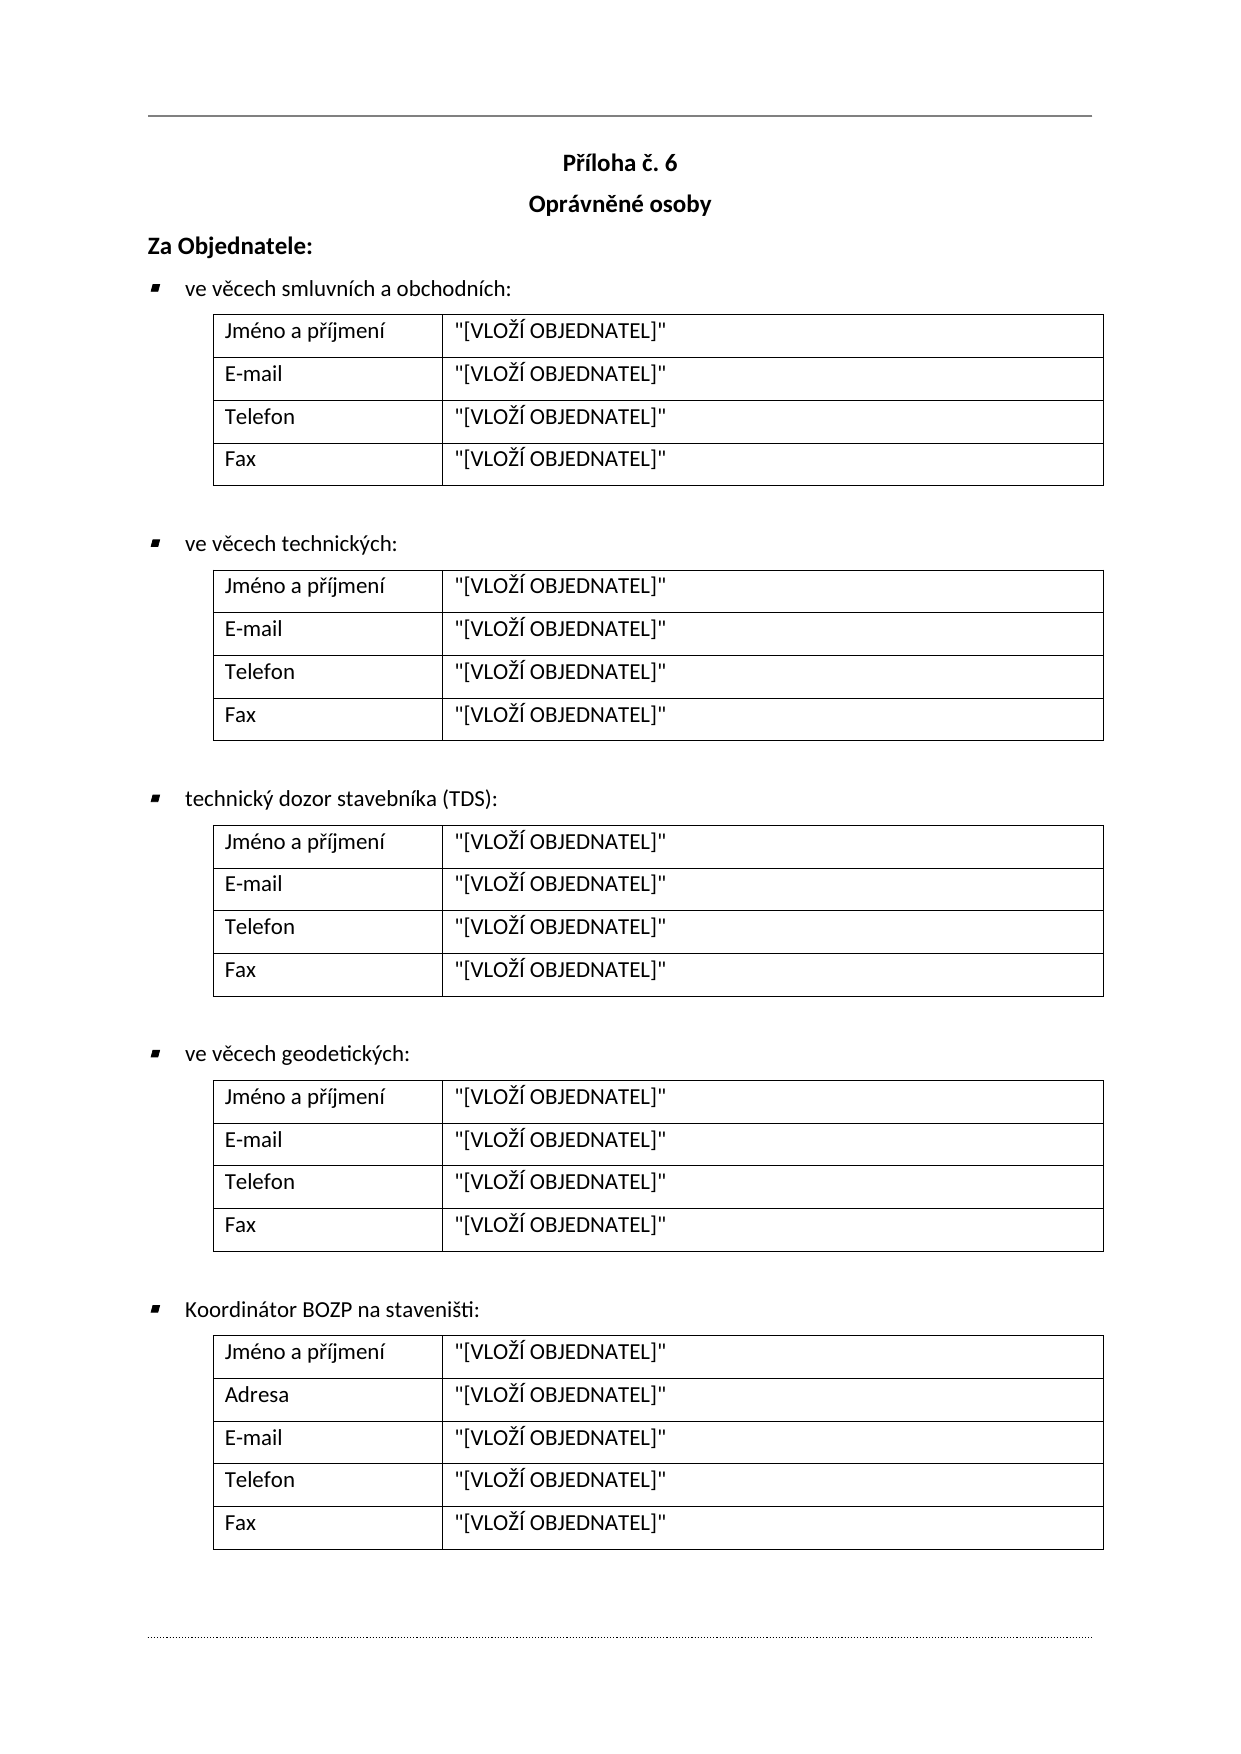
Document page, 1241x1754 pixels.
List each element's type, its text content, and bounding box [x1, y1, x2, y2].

subtitle ve věcech geodetických: [148, 1038, 1092, 1067]
table_cell Fax [214, 444, 442, 485]
table_cell [443, 1507, 1103, 1549]
table_cell [443, 869, 1103, 910]
table_header Jméno a příjmení [214, 571, 442, 612]
table_cell Fax [214, 1209, 442, 1251]
table_cell [443, 401, 1103, 442]
table_cell Fax [214, 954, 442, 996]
table_cell E-mail [214, 1422, 442, 1463]
table_header Jméno a příjmení [214, 315, 442, 357]
table_cell [443, 1379, 1103, 1421]
table_cell Telefon [214, 401, 442, 442]
table_cell [443, 1124, 1103, 1165]
table_cell Telefon [214, 1464, 442, 1506]
text Za Objednatele: [148, 231, 1092, 260]
table_cell Telefon [214, 911, 442, 953]
text Příloha č. 6 [148, 148, 1092, 177]
table_cell Adresa [214, 1379, 442, 1421]
table_cell [443, 1422, 1103, 1463]
text Oprávněné osoby [148, 189, 1092, 218]
subtitle technický dozor stavebníka (TDS): [148, 783, 1092, 812]
table_header [443, 1336, 1103, 1378]
table_cell [443, 358, 1103, 400]
table_header [443, 571, 1103, 612]
table_header Jméno a příjmení [214, 1081, 442, 1123]
subtitle ve věcech smluvních a obchodních: [148, 273, 1092, 302]
table_header Jméno a příjmení [214, 1336, 442, 1378]
table_cell [443, 1166, 1103, 1208]
table_cell Telefon [214, 656, 442, 698]
table_cell [443, 1464, 1103, 1506]
table_cell [443, 954, 1103, 996]
table_header [443, 826, 1103, 867]
table_cell [443, 613, 1103, 655]
table_cell E-mail [214, 613, 442, 655]
subtitle ve věcech technických: [148, 528, 1092, 557]
table_cell [443, 911, 1103, 953]
table_header Jméno a příjmení [214, 826, 442, 867]
table_cell Fax [214, 699, 442, 740]
table_cell [443, 1209, 1103, 1251]
table_cell [443, 444, 1103, 485]
table_header [443, 1081, 1103, 1123]
table_cell Fax [214, 1507, 442, 1549]
table_cell E-mail [214, 358, 442, 400]
table_cell [443, 699, 1103, 740]
table_cell E-mail [214, 869, 442, 910]
table_cell E-mail [214, 1124, 442, 1165]
subtitle Koordinátor BOZP na staveništi: [148, 1293, 1092, 1323]
table_cell Telefon [214, 1166, 442, 1208]
table_cell [443, 656, 1103, 698]
table_header [443, 315, 1103, 357]
